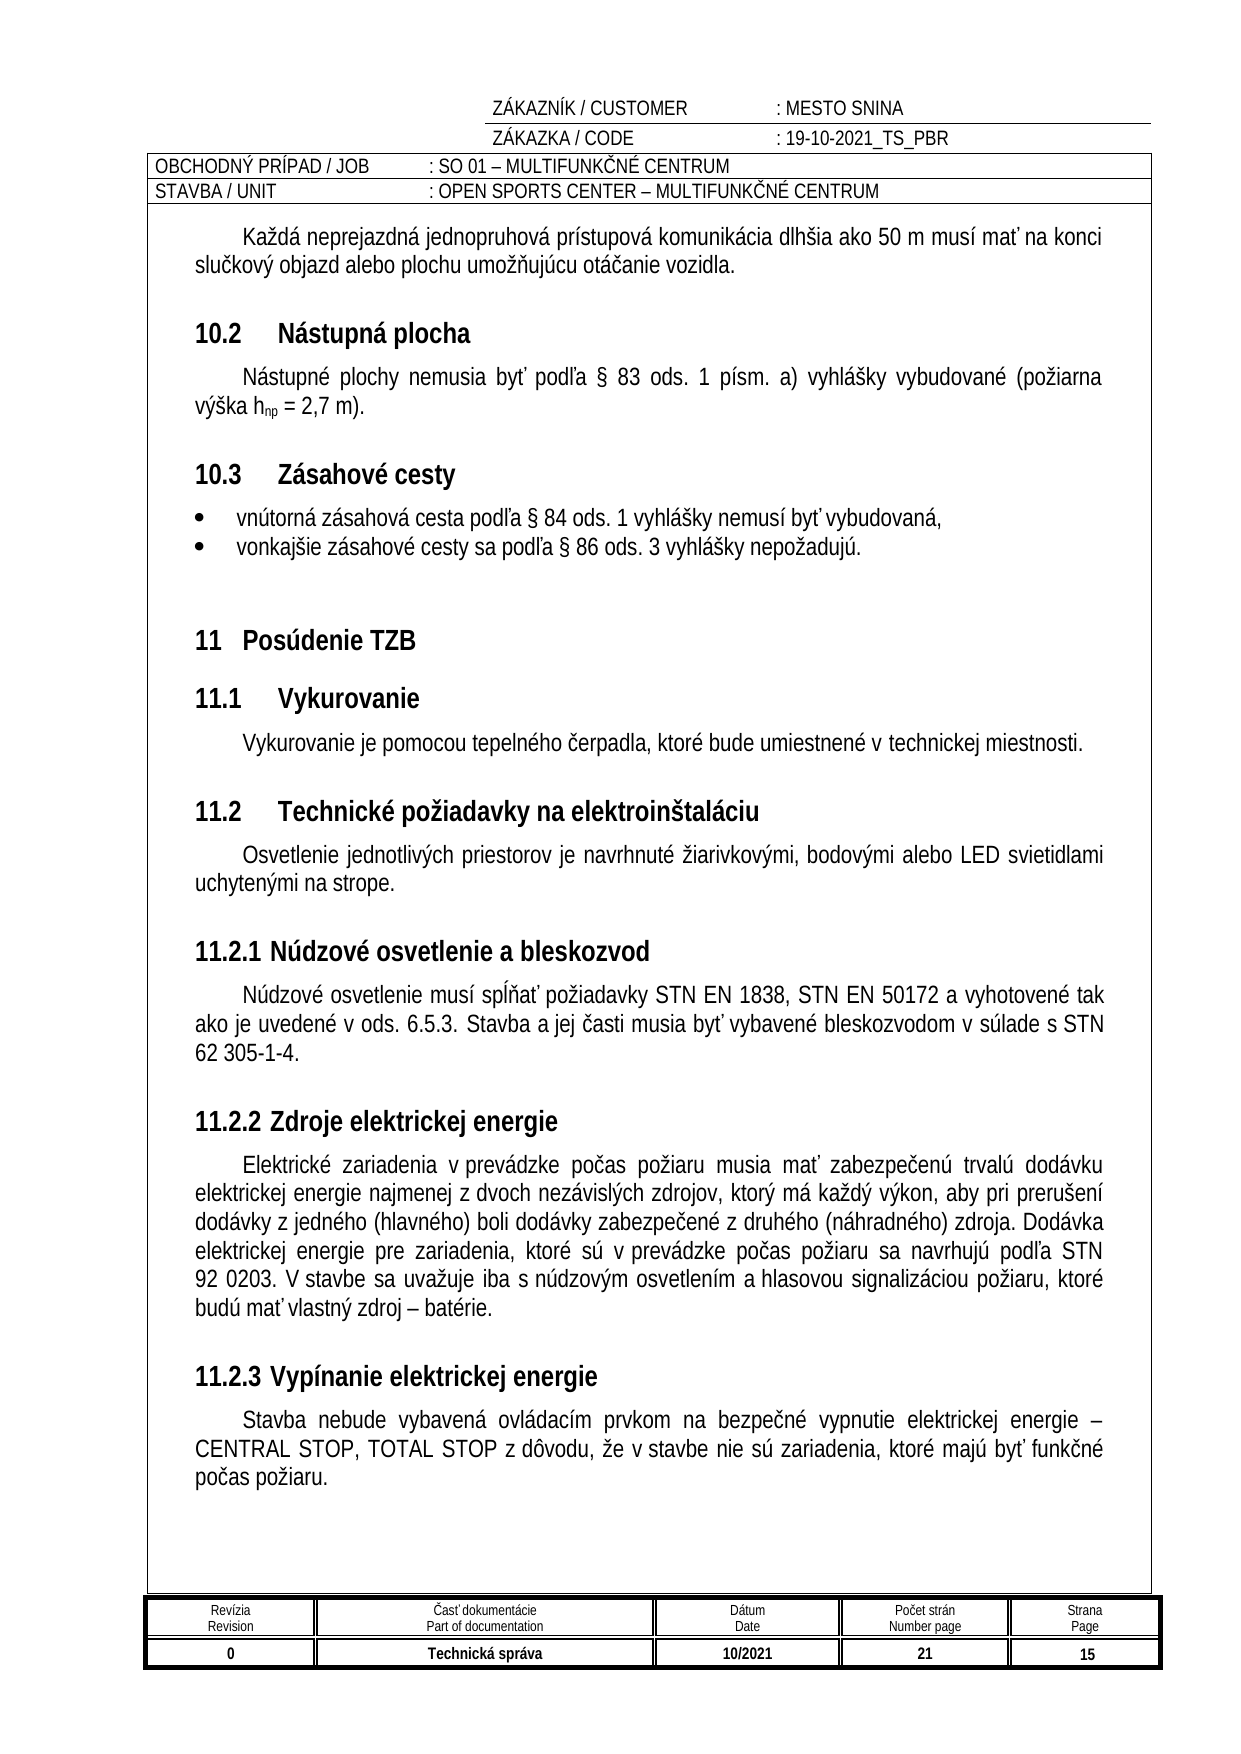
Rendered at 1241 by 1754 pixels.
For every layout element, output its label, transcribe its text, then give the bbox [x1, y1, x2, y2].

list vonkajšie zásahové cesty sa podľa § 86 ods. 3 vyhlášky nepožadujú. [195, 532, 1104, 561]
list Núdzové osvetlenie a bleskozvod [195, 934, 1104, 968]
list Vykurovanie [195, 682, 1104, 715]
text Posúdenie TZB [195, 623, 1152, 657]
list Zásahové cesty [195, 457, 1104, 491]
text Každá neprejazdná jednopruhová prístupová komunikácia dlhšia ako 50 m musí mať na konci slučkový objazd alebo plochu umožňujúcu otáčanie vozidla. [195, 222, 1104, 279]
list Nástupná plocha [195, 316, 1104, 350]
list Vypínanie elektrickej energie [195, 1359, 1104, 1393]
list Technické požiadavky na elektroinštaláciu [195, 794, 1104, 827]
text Elektrické zariadenia v prevádzke počas požiaru musia mať zabezpečenú trvalú dodávku elektrickej energie najmenej z dvoch nezávislých zdrojov, ktorý má každý výkon, aby pri prerušení dodávky z jedného (hlavného) boli dodávky zabezpečené z druhého (náhradného) zdroja. Dodávka elektrickej energie pre zariadenia, ktoré sú v prevádzke počas požiaru sa navrhujú podľa STN 92 0203. V stavbe sa uvažuje iba s núdzovým osvetlením a hlasovou signalizáciou požiaru, ktoré budú mať vlastný zdroj – batérie. [195, 1150, 1104, 1322]
text Osvetlenie jednotlivých priestorov je navrhnuté žiarivkovými, bodovými alebo LED svietidlami uchytenými na strope. [195, 840, 1104, 897]
text Vykurovanie je pomocou tepelného čerpadla, ktoré bude umiestnené v technickej miestnosti. [195, 728, 1104, 756]
text Stavba nebude vybavená ovládacím prvkom na bezpečné vypnutie elektrickej energie – CENTRAL STOP, TOTAL STOP z dôvodu, že v stavbe nie sú zariadenia, ktoré majú byť funkčné počas požiaru. [195, 1405, 1104, 1491]
list vnútorná zásahová cesta podľa § 84 ods. 1 vyhlášky nemusí byť vybudovaná, [195, 503, 1104, 532]
text Núdzové osvetlenie musí spĺňať požiadavky STN EN 1838, STN EN 50172 a vyhotovené tak ako je uvedené v ods. 6.5.3. Stavba a jej časti musia byť vybavené bleskozvodom v súlade s STN 62 305-1-4. [195, 980, 1104, 1066]
list Zdroje elektrickej energie [195, 1104, 1104, 1137]
text Nástupné plochy nemusia byť podľa § 83 ods. 1 písm. a) vyhlášky vybudované (požiarna výška hnp = 2,7 m). [195, 362, 1104, 419]
